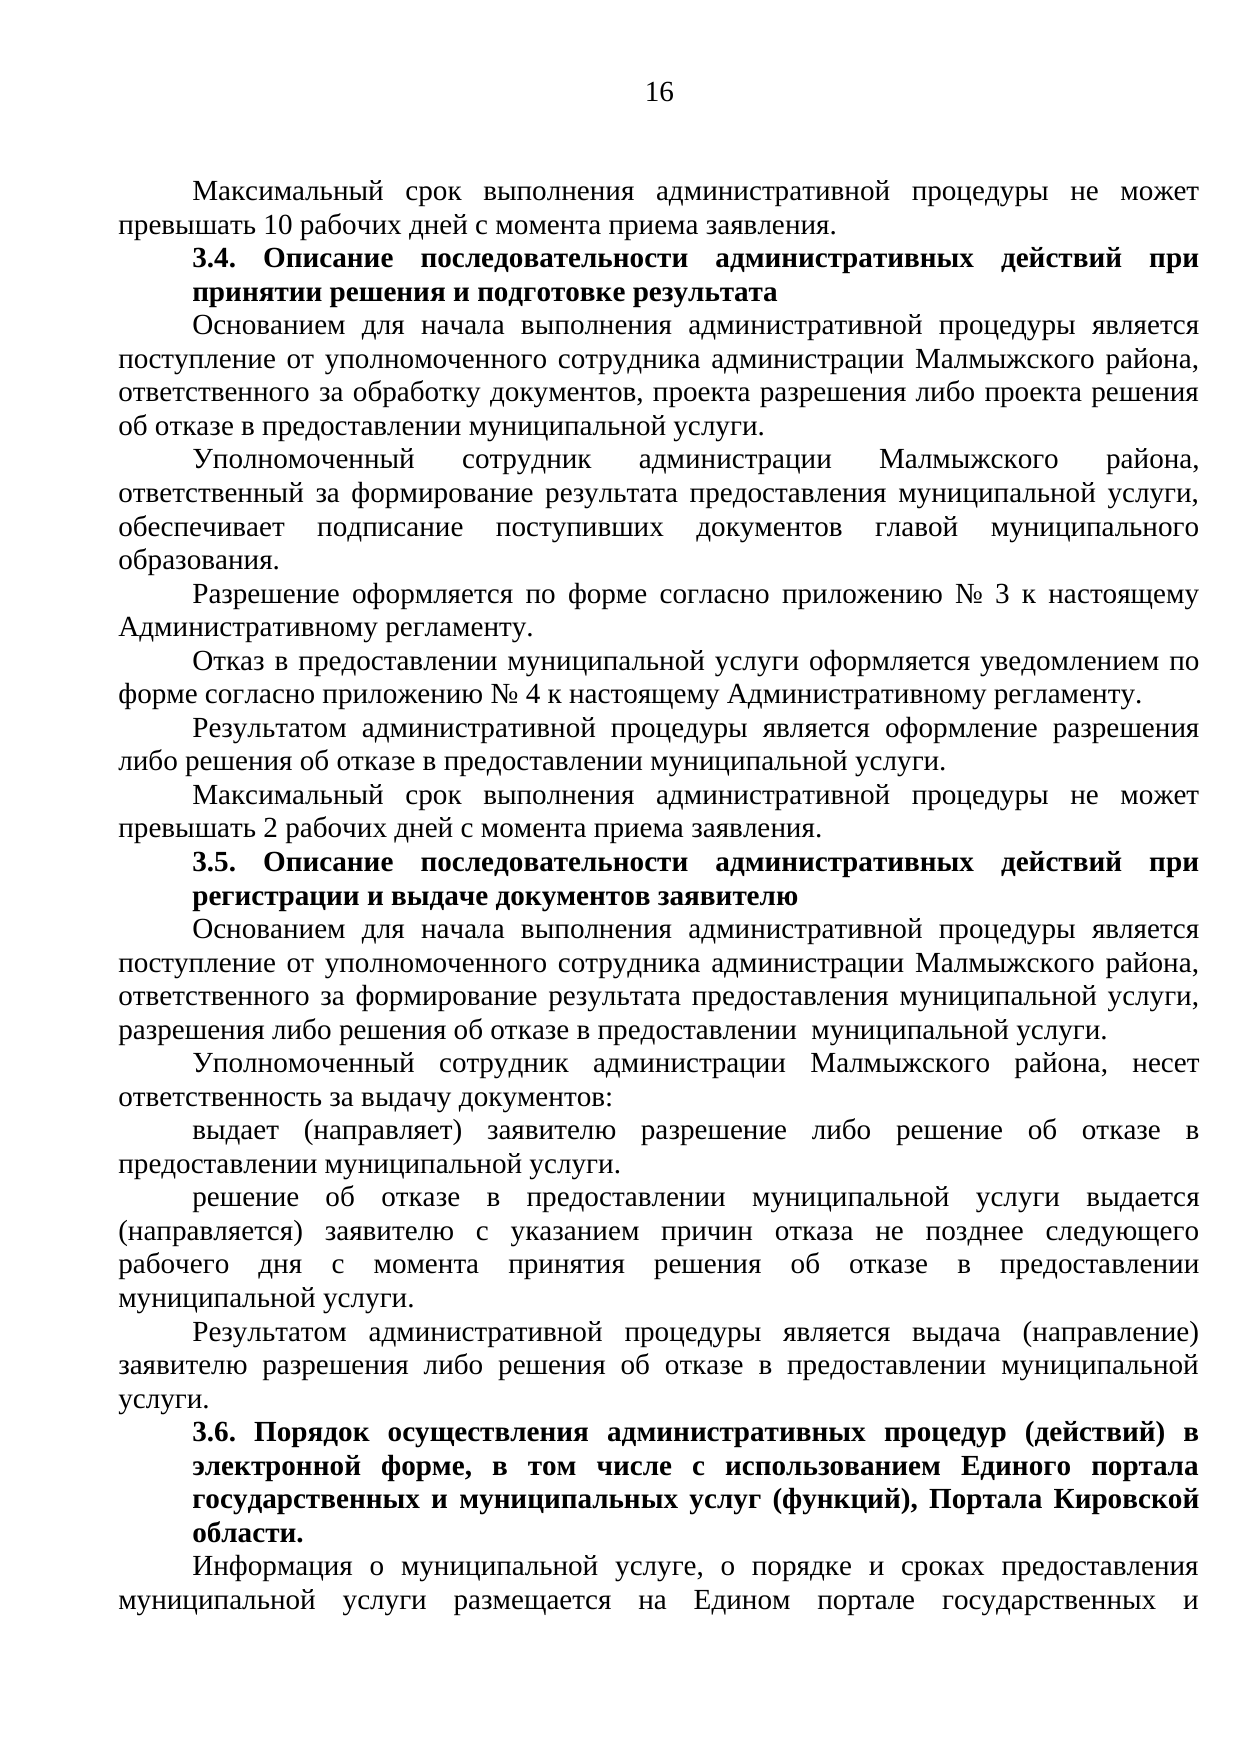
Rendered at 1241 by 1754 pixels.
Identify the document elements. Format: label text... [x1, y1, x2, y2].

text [118, 1548, 1200, 1616]
text 3.4. Описание последовательности административных действий при принятии решения и подготовке результата [192, 240, 1200, 307]
text Максимальный срок выполнения административной процедуры не может превышать 10 рабочих дней с момента приема заявления. [118, 173, 1200, 240]
text Результатом административной процедуры является выдача (направление) заявителю разрешения либо решения об отказе в предоставлении муниципальной услуги. [118, 1314, 1200, 1414]
text Результатом административной процедуры является оформление разрешения либо решения об отказе в предоставлении муниципальной услуги. [118, 710, 1200, 777]
text выдает (направляет) заявителю разрешение либо решение об отказе в предоставлении муниципальной услуги. [118, 1112, 1200, 1179]
text решение об отказе в предоставлении муниципальной услуги выдается (направляется) заявителю с указанием причин отказа не позднее следующего рабочего дня с момента принятия решения об отказе в предоставлении муниципальной услуги. [118, 1179, 1200, 1314]
text Уполномоченный сотрудник администрации Малмыжского района, несет ответственность за выдачу документов: [118, 1045, 1200, 1112]
text Максимальный срок выполнения административной процедуры не может превышать 2 рабочих дней с момента приема заявления. [118, 777, 1200, 844]
text Уполномоченный сотрудник администрации Малмыжского района, ответственный за формирование результата предоставления муниципальной услуги, обеспечивает подписание поступивших документов главой муниципального образования. [118, 442, 1200, 576]
text Разрешение оформляется по форме согласно приложению № 3 к настоящему Административному регламенту. [118, 576, 1200, 643]
text Основанием для начала выполнения административной процедуры является поступление от уполномоченного сотрудника администрации Малмыжского района, ответственного за формирование результата предоставления муниципальной услуги, разрешения либо решения об отказе в предоставлении муниципальной услуги. [118, 911, 1200, 1045]
text 3.5. Описание последовательности административных действий при регистрации и выдаче документов заявителю [192, 844, 1200, 911]
text Отказ в предоставлении муниципальной услуги оформляется уведомлением по форме согласно приложению № 4 к настоящему Административному регламенту. [118, 643, 1200, 710]
text 3.6. Порядок осуществления административных процедур (действий) в электронной форме, в том числе с использованием Единого портала государственных и муниципальных услуг (функций), Портала Кировской области. [192, 1414, 1200, 1548]
text Основанием для начала выполнения административной процедуры является поступление от уполномоченного сотрудника администрации Малмыжского района, ответственного за обработку документов, проекта разрешения либо проекта решения об отказе в предоставлении муниципальной услуги. [118, 307, 1200, 442]
